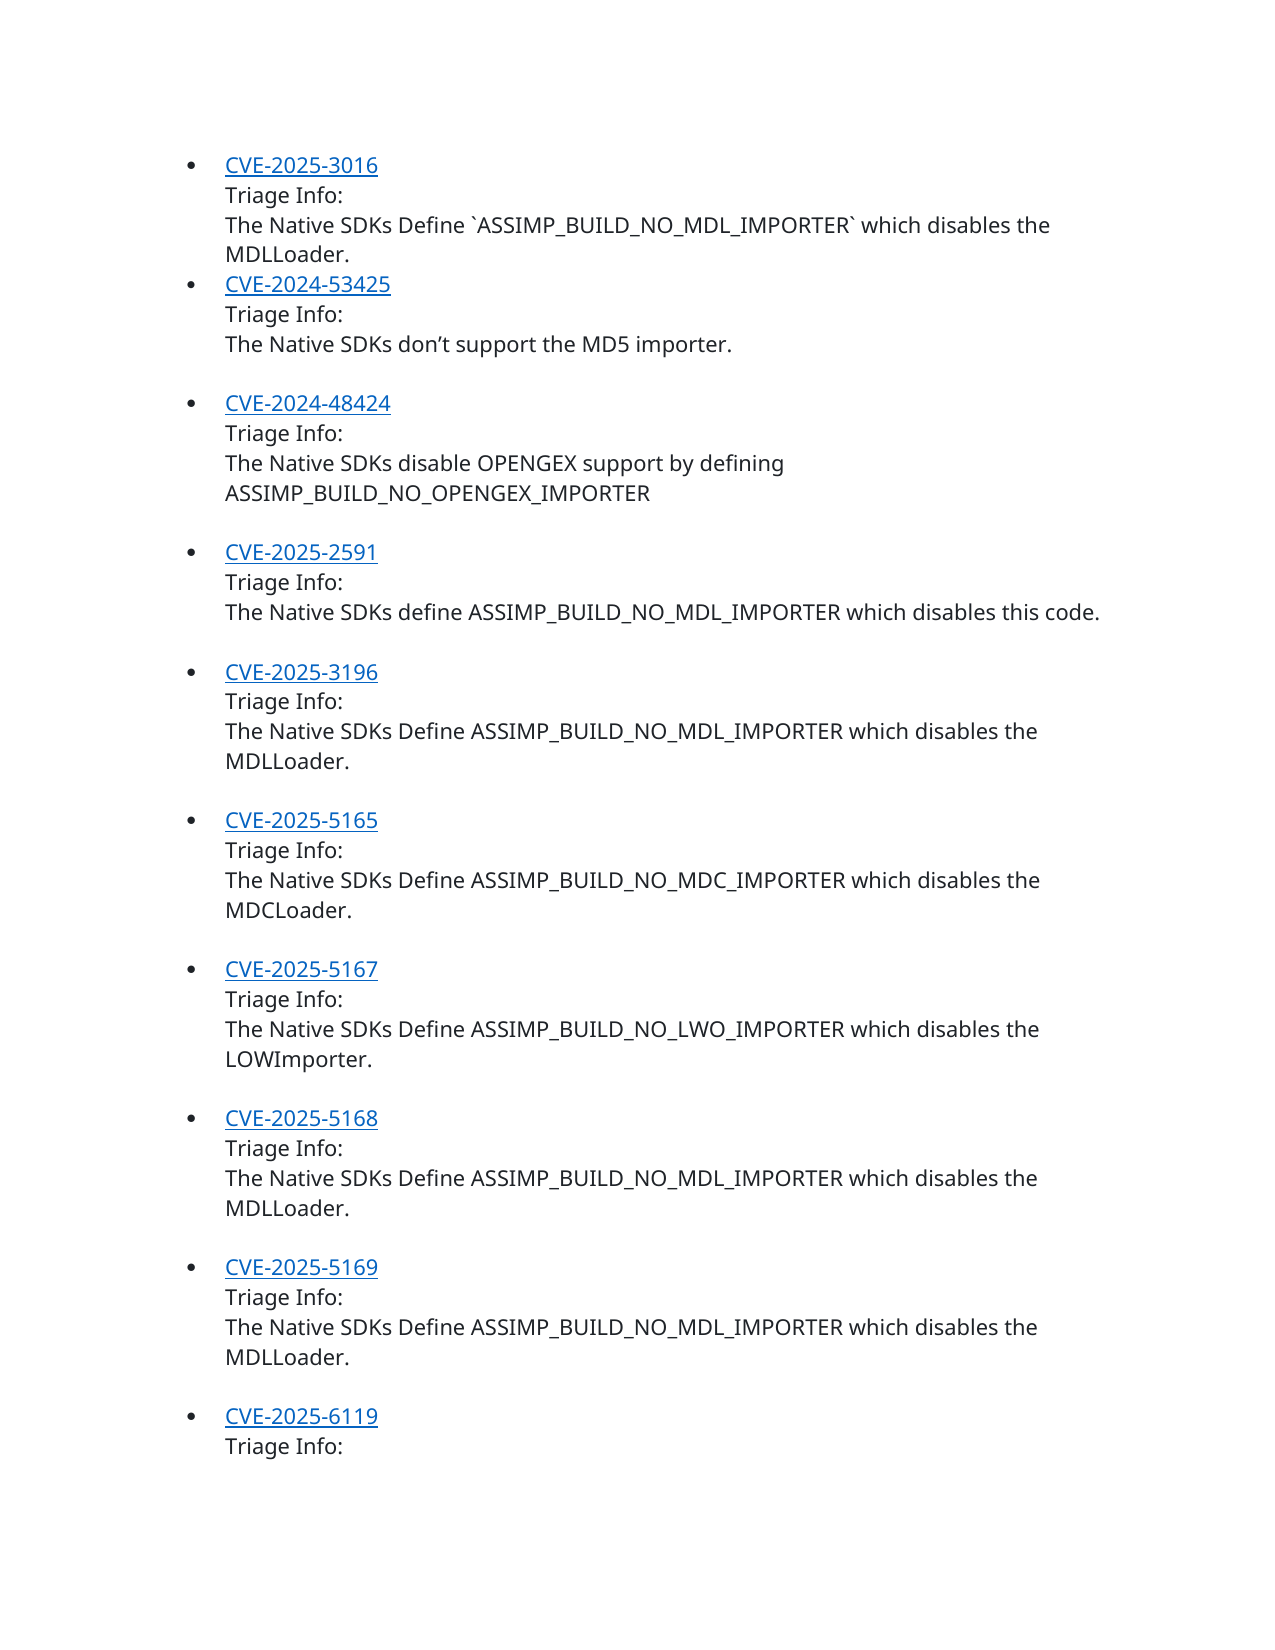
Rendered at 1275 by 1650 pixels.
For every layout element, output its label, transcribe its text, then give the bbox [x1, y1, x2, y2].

text Triage Info: [225, 686, 1125, 716]
text Triage Info: [225, 835, 1125, 865]
list CVE-2025-5165 [187, 805, 1125, 835]
text The Native SDKs don’t support the MD5 importer. [225, 329, 1125, 358]
text The Native SDKs Define `ASSIMP_BUILD_NO_MDL_IMPORTER` which disables the MDLLoader. [225, 209, 1125, 269]
text The Native SDKs Define ASSIMP_BUILD_NO_LWO_IMPORTER which disables the LOWImporter. [225, 1014, 1125, 1073]
text Triage Info: [225, 1133, 1125, 1163]
list CVE-2025-5169 [187, 1252, 1125, 1282]
text The Native SDKs Define ASSIMP_BUILD_NO_MDL_IMPORTER which disables the MDLLoader. [225, 1312, 1125, 1371]
list CVE-2025-5167 [187, 954, 1125, 984]
text Triage Info: [225, 418, 1125, 448]
text The Native SDKs Define ASSIMP_BUILD_NO_MDC_IMPORTER which disables the MDCLoader. [225, 865, 1125, 924]
list CVE-2025-3196 [187, 656, 1125, 686]
list CVE-2025-6119 [187, 1401, 1125, 1431]
text Triage Info: [225, 1282, 1125, 1312]
list CVE-2025-2591 [187, 537, 1125, 567]
text The Native SDKs disable OPENGEX support by defining ASSIMP_BUILD_NO_OPENGEX_IMPORTER [225, 448, 1125, 507]
text Triage Info: [225, 984, 1125, 1014]
text The Native SDKs Define ASSIMP_BUILD_NO_MDL_IMPORTER which disables the MDLLoader. [225, 716, 1125, 776]
text Triage Info: [225, 1431, 1125, 1461]
list CVE-2024-53425 [187, 269, 1125, 299]
list CVE-2025-5168 [187, 1103, 1125, 1133]
list CVE-2025-3016 [187, 150, 1125, 180]
text The Native SDKs Define ASSIMP_BUILD_NO_MDL_IMPORTER which disables the MDLLoader. [225, 1163, 1125, 1222]
text Triage Info: [225, 180, 1125, 209]
text Triage Info: [225, 567, 1125, 597]
text Triage Info: [225, 299, 1125, 329]
text The Native SDKs define ASSIMP_BUILD_NO_MDL_IMPORTER which disables this code. [225, 597, 1125, 627]
list CVE-2024-48424 [187, 388, 1125, 418]
